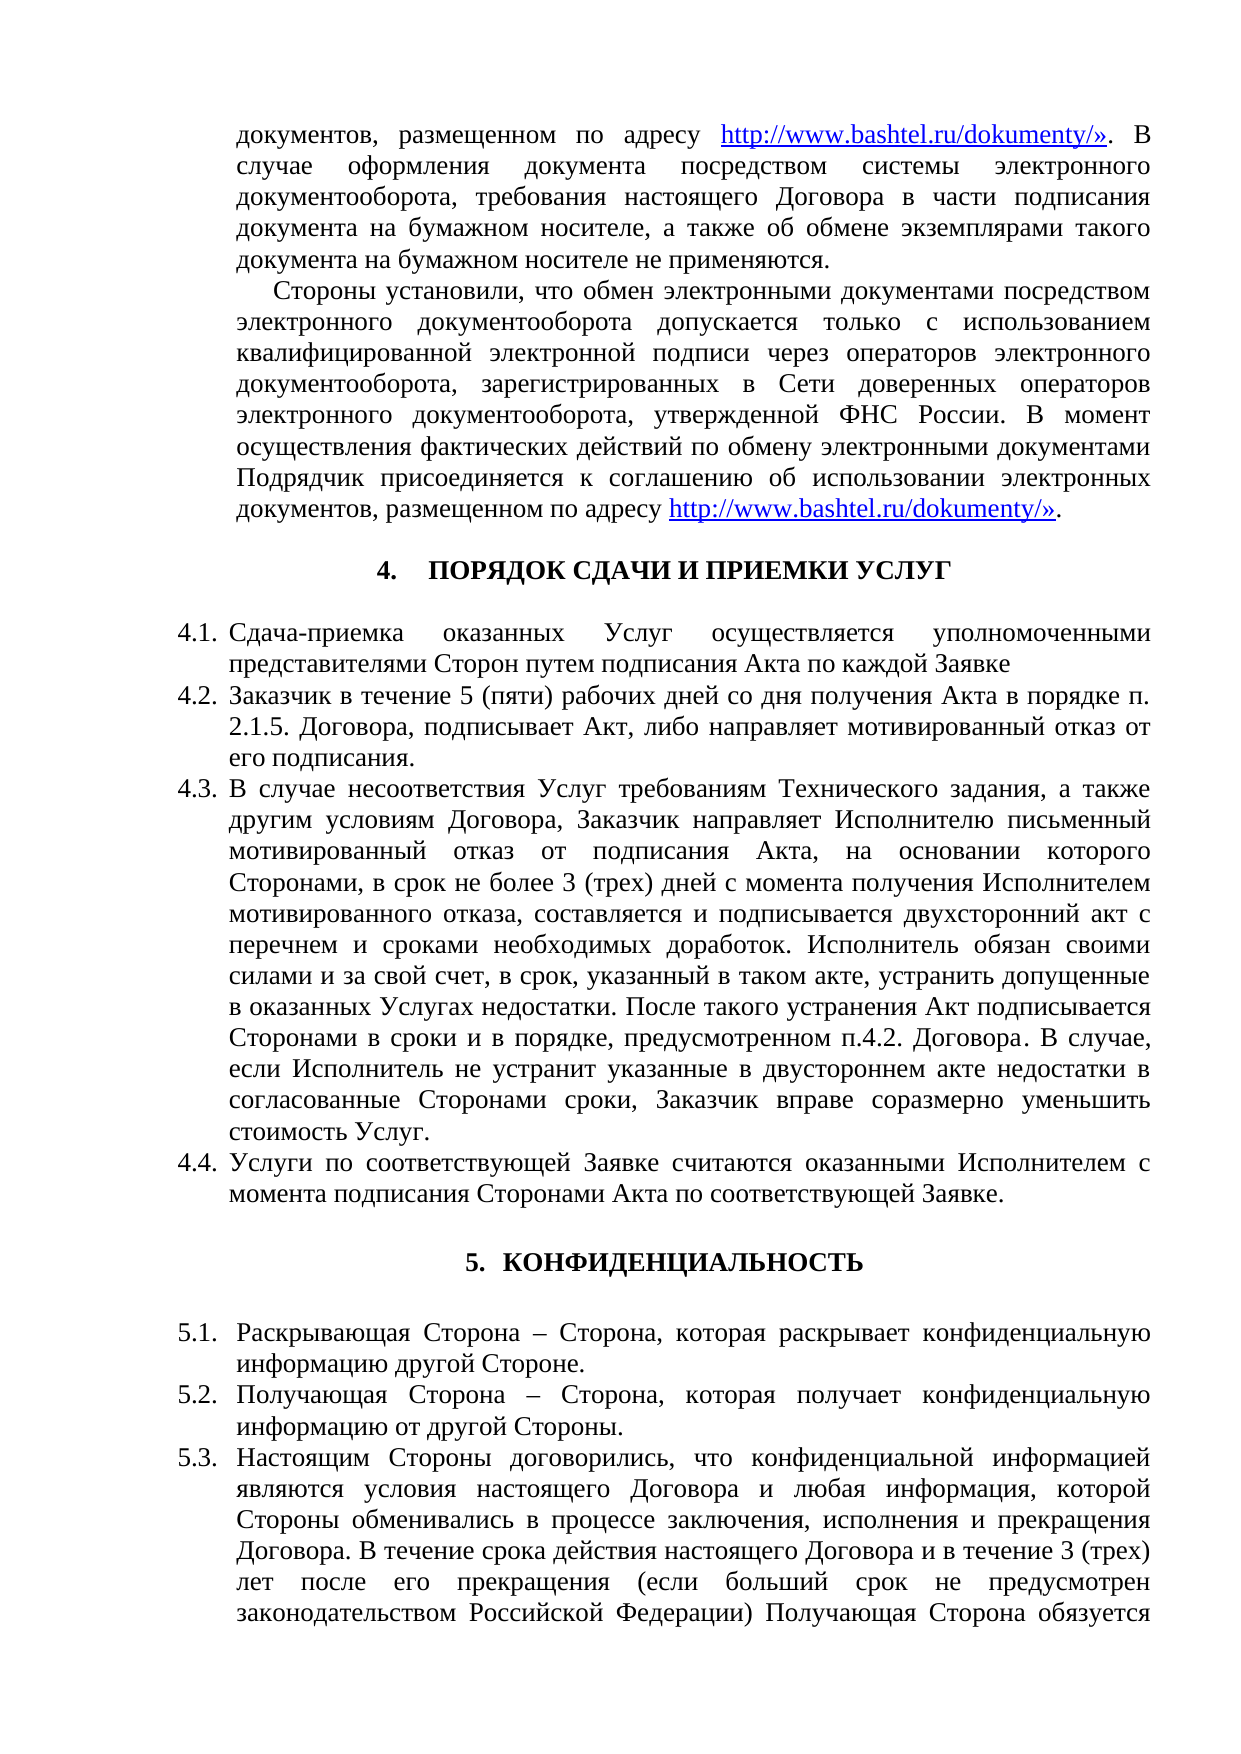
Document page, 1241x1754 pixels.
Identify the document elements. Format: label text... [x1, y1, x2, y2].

list Сдача-приемка оказанных Услуг осуществляется уполномоченными представителями Сторон путем подписания Акта по каждой Заявке [177, 616, 1152, 679]
text Стороны установили, что обмен электронными документами посредством электронного документооборота допускается только с использованием квалифицированной электронной подписи через операторов электронного документооборота, зарегистрированных в Сети доверенных операторов электронного документооборота, утвержденной ФНС России. В момент осуществления фактических действий по обмену электронными документами Подрядчик присоединяется к соглашению об использовании электронных документов, размещенном по адресу http://www.bashtel.ru/dokumenty/». [177, 274, 1152, 523]
list Получающая Сторона – Сторона, которая получает конфиденциальную информацию от другой Стороны. [177, 1378, 1152, 1441]
list Раскрывающая Сторона – Сторона, которая раскрывает конфиденциальную информацию другой Стороне. [177, 1316, 1152, 1378]
list КОНФИДЕНЦИАЛЬНОСТЬ [177, 1246, 1152, 1277]
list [177, 1441, 1152, 1628]
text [177, 118, 1152, 274]
list Услуги по соответствующей Заявке считаются оказанными Исполнителем с момента подписания Сторонами Акта по соответствующей Заявке. [177, 1146, 1152, 1208]
list В случае несоответствия Услуг требованиям Технического задания, а также другим условиям Договора, Заказчик направляет Исполнителю письменный мотивированный отказ от подписания Акта, на основании которого Сторонами, в срок не более 3 (трех) дней с момента получения Исполнителем мотивированного отказа, составляется и подписывается двухсторонний акт с перечнем и сроками необходимых доработок. Исполнитель обязан своими силами и за свой счет, в срок, указанный в таком акте, устранить допущенные в оказанных Услугах недостатки. После такого устранения Акт подписывается Сторонами в сроки и в порядке, предусмотренном п.4.2. Договора. В случае, если Исполнитель не устранит указанные в двустороннем акте недостатки в согласованные Сторонами сроки, Заказчик вправе соразмерно уменьшить стоимость Услуг. [177, 772, 1152, 1146]
list ПОРЯДОК СДАЧИ И ПРИЕМКИ УСЛУГ [177, 554, 1152, 585]
list Заказчик в течение 5 (пяти) рабочих дней со дня получения Акта в порядке п. 2.1.5. Договора, подписывает Акт, либо направляет мотивированный отказ от его подписания. [177, 679, 1152, 772]
